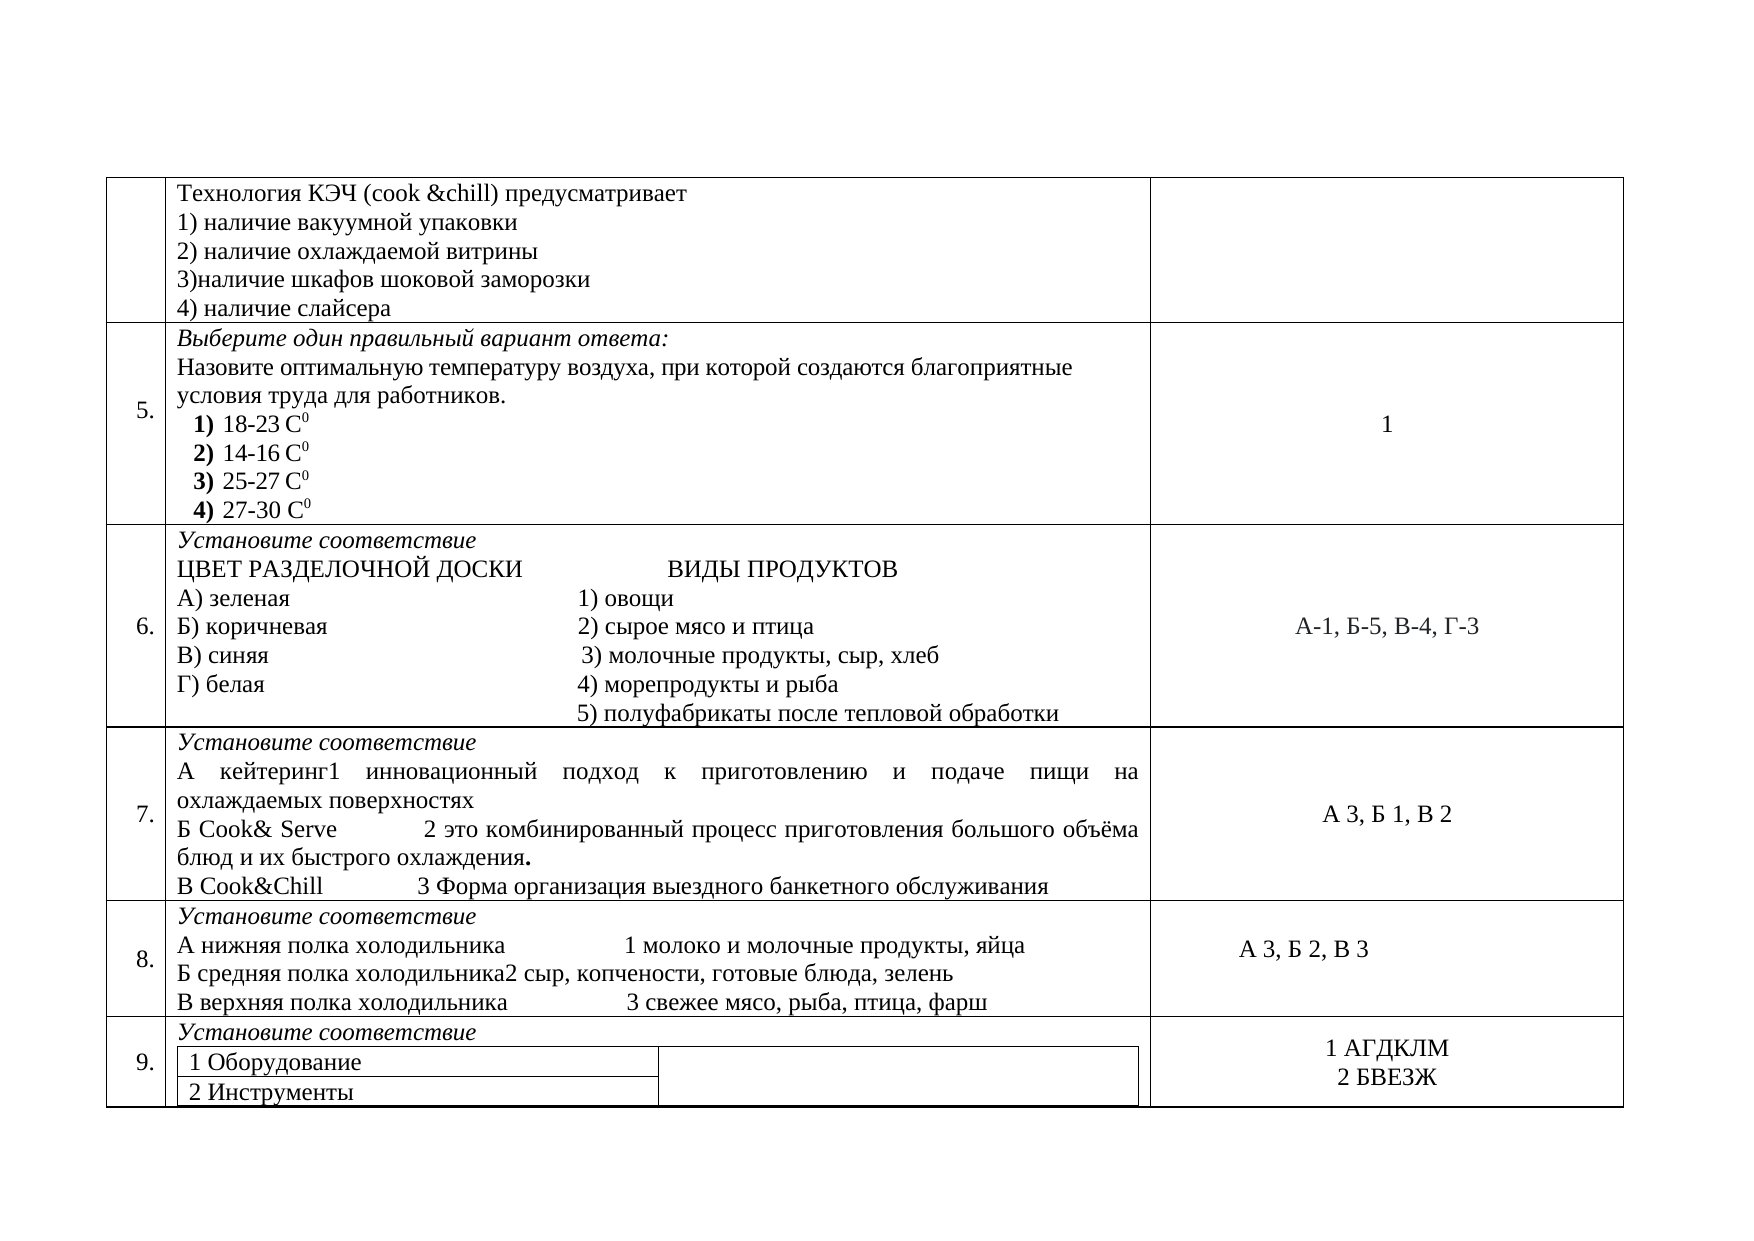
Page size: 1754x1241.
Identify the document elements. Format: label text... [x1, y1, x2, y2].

table_cell Установите соответствие ЦВЕТ РАЗДЕЛОЧНОЙ ДОСКИ ВИДЫ ПРОДУКТОВ A) зеленая 1) овощи Б) коричневая 2) сырое мясо и птица В) синяя 3) молочные продукты, сыр, хлеб Г) белая 4) морепродукты и рыба 5) полуфабрикаты после тепловой обработки [166, 525, 1150, 726]
table_cell [107, 323, 165, 524]
table_cell А-1, Б-5, В-4, Г-3 [1151, 525, 1623, 726]
table_cell [107, 525, 165, 726]
table_cell [107, 178, 165, 322]
table_cell 1 [1151, 323, 1623, 524]
table_cell Установите соответствие [166, 1017, 1150, 1106]
table_cell [107, 728, 165, 900]
table_cell 3 [1151, 178, 1623, 322]
table_cell А 3, Б 2, В 3 [1151, 901, 1623, 1016]
table_cell Установите соответствие А кейтеринг1 инновационный подход к приготовлению и подаче пищи на охлаждаемых поверхностях Б Cook& Serve 2 это комбинированный процесс приготовления большого объёма блюд и их быстрого охлаждения. В Cook&Chill 3 Форма организация выездного банкетного обслуживания [166, 728, 1150, 900]
table_cell А 3, Б 1, В 2 [1151, 728, 1623, 900]
table_cell [107, 901, 165, 1016]
table_cell Установите соответствие А нижняя полка холодильника 1 молоко и молочные продукты, яйца Б средняя полка холодильника2 сыр, копчености, готовые блюда, зелень В верхняя полка холодильника 3 свежее мясо, рыба, птица, фарш [166, 901, 1150, 1016]
table_cell 1 АГДКЛМ 2 БВЕЗЖ [1151, 1017, 1623, 1106]
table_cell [166, 178, 1150, 322]
table_cell [107, 1017, 165, 1106]
table_cell Выберите один правильный вариант ответа: Назовите оптимальную температуру воздуха, при которой создаются благоприятные условия труда для работников. 18-23 С0 14-16 С0 25-27 С0 27-30 С0 [166, 323, 1150, 524]
